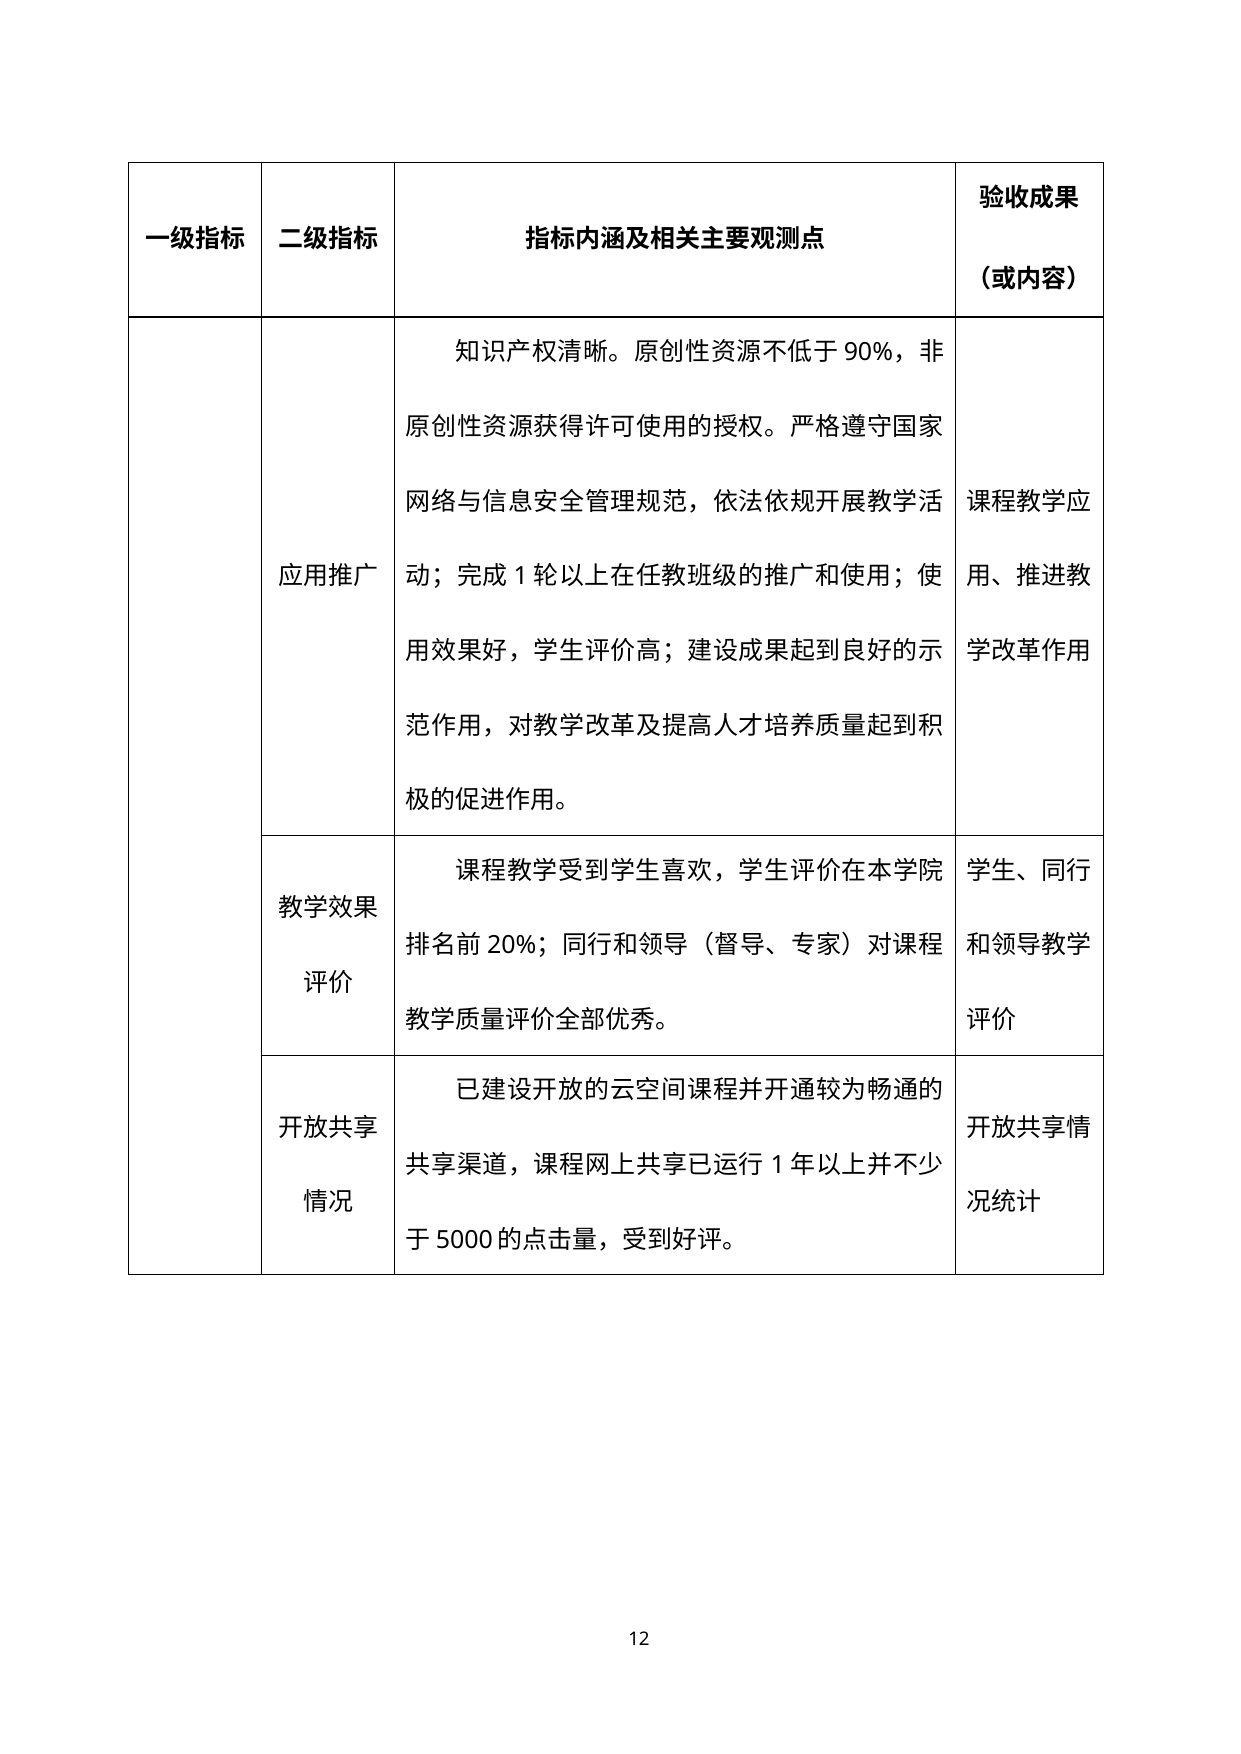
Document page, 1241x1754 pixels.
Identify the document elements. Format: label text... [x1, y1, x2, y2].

table_header 二级指标 [262, 163, 394, 316]
table_cell 知识产权清晰。原创性资源不低于90%，非原创性资源获得许可使用的授权。严格遵守国家网络与信息安全管理规范，依法依规开展教学活动；完成1轮以上在任教班级的推广和使用；使用效果好，学生评价高；建设成果起到良好的示范作用，对教学改革及提高人才培养质量起到积极的促进作用。 [395, 318, 955, 835]
table_cell 已建设开放的云空间课程并开通较为畅通的共享渠道，课程网上共享已运行1年以上并不少于5000的点击量，受到好评。 [395, 1056, 955, 1274]
table_cell 教学效果评价 [262, 836, 394, 1054]
table_cell 课程教学受到学生喜欢，学生评价在本学院排名前20%；同行和领导（督导、专家）对课程教学质量评价全部优秀。 [395, 836, 955, 1054]
table_header 一级指标 [129, 163, 261, 316]
table_cell 开放共享情况 [262, 1056, 394, 1274]
table_cell 应用推广 [262, 318, 394, 835]
table_cell 课程教学应用、推进教学改革作用 [956, 318, 1103, 835]
table_cell 学生、同行和领导教学评价 [956, 836, 1103, 1054]
table_cell 开放共享情况统计 [956, 1056, 1103, 1274]
table_header 验收成果（或内容） [956, 163, 1103, 316]
table_header 指标内涵及相关主要观测点 [395, 163, 955, 316]
